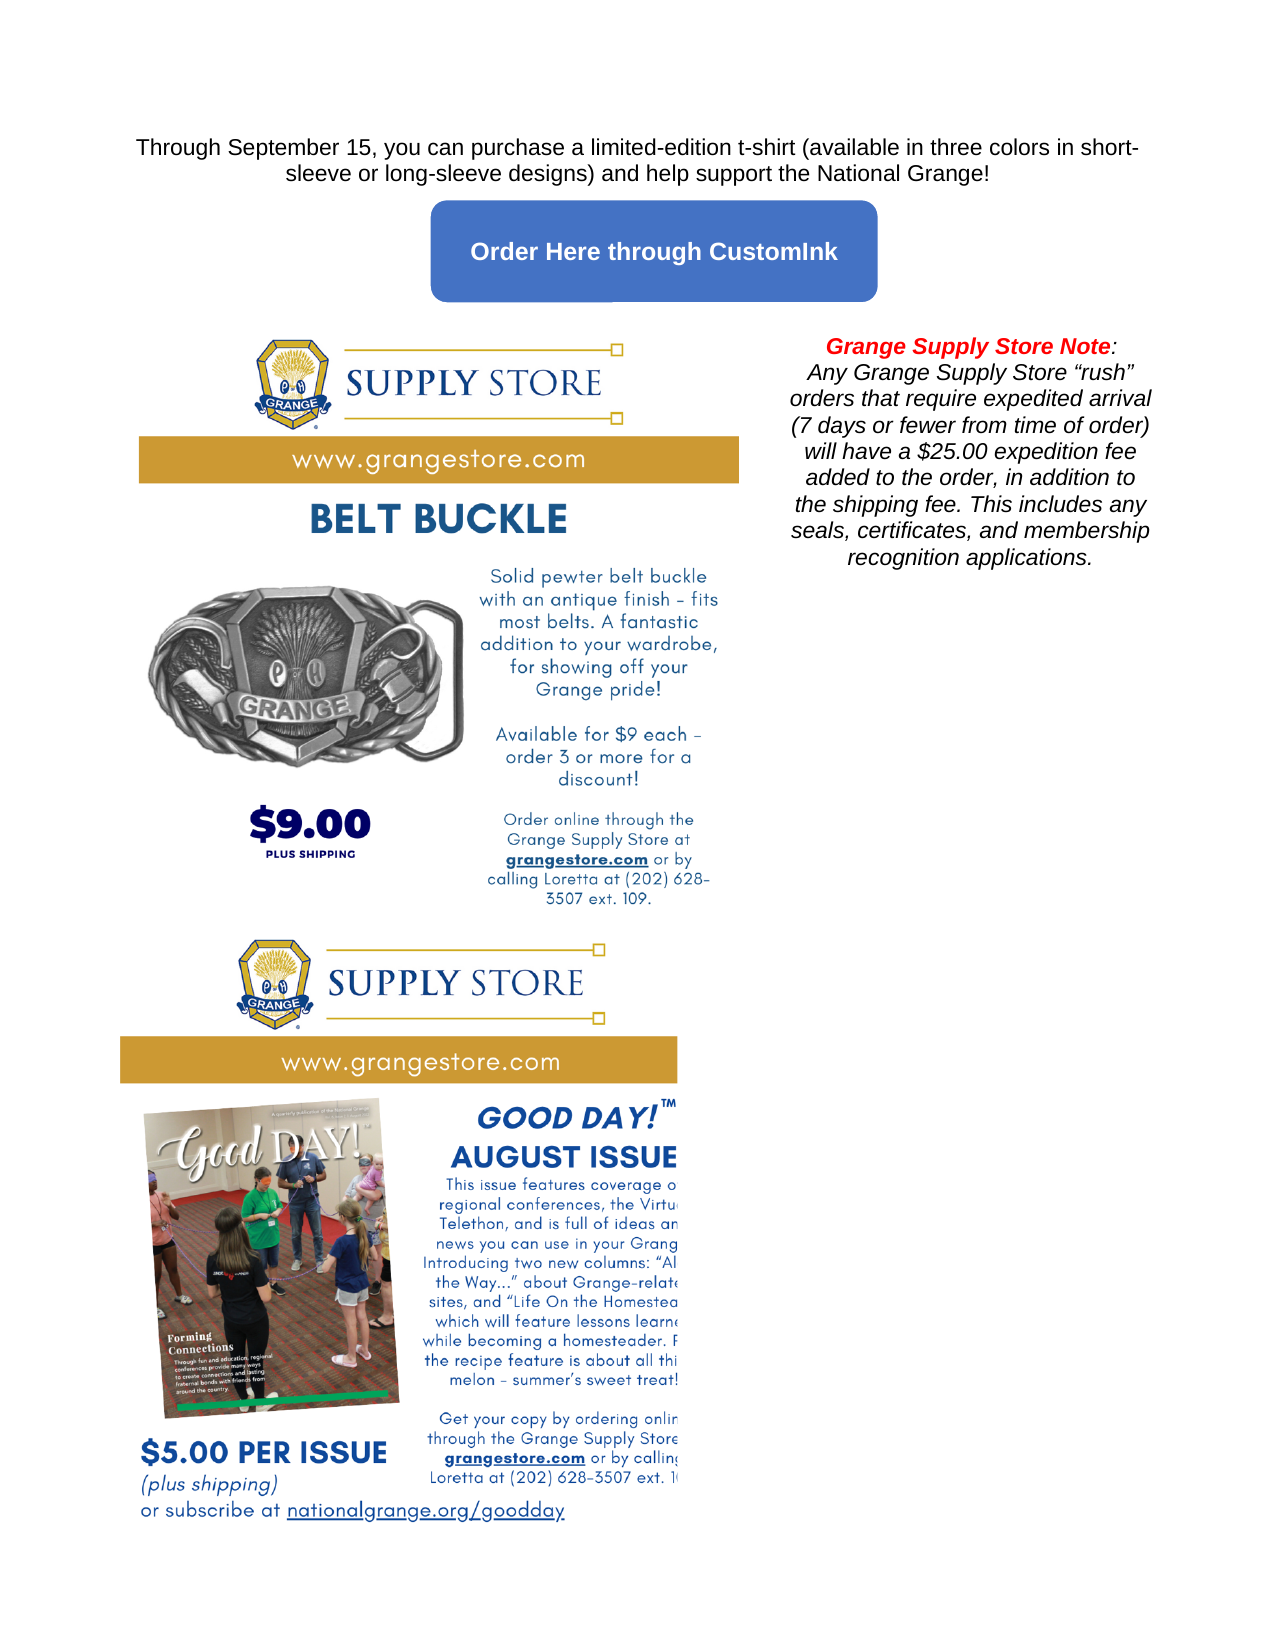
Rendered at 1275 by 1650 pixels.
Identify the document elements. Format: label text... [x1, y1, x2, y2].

text Any Grange Supply Store “rush” orders that require expedited arrival (7 days or fewer from time of order) will have a $25.00 expedition fee added to the order, in addition to the shipping fee. This includes any seals, certificates, and membership recognition applications. [788, 359, 1155, 570]
text Through September 15, you can purchase a limited-edition t-shirt (available in three colors in short-sleeve or long-sleeve designs) and help support the National Grange! [120, 134, 1155, 186]
text Grange Supply Store Note: [788, 333, 1155, 359]
picture [120, 332, 739, 1533]
